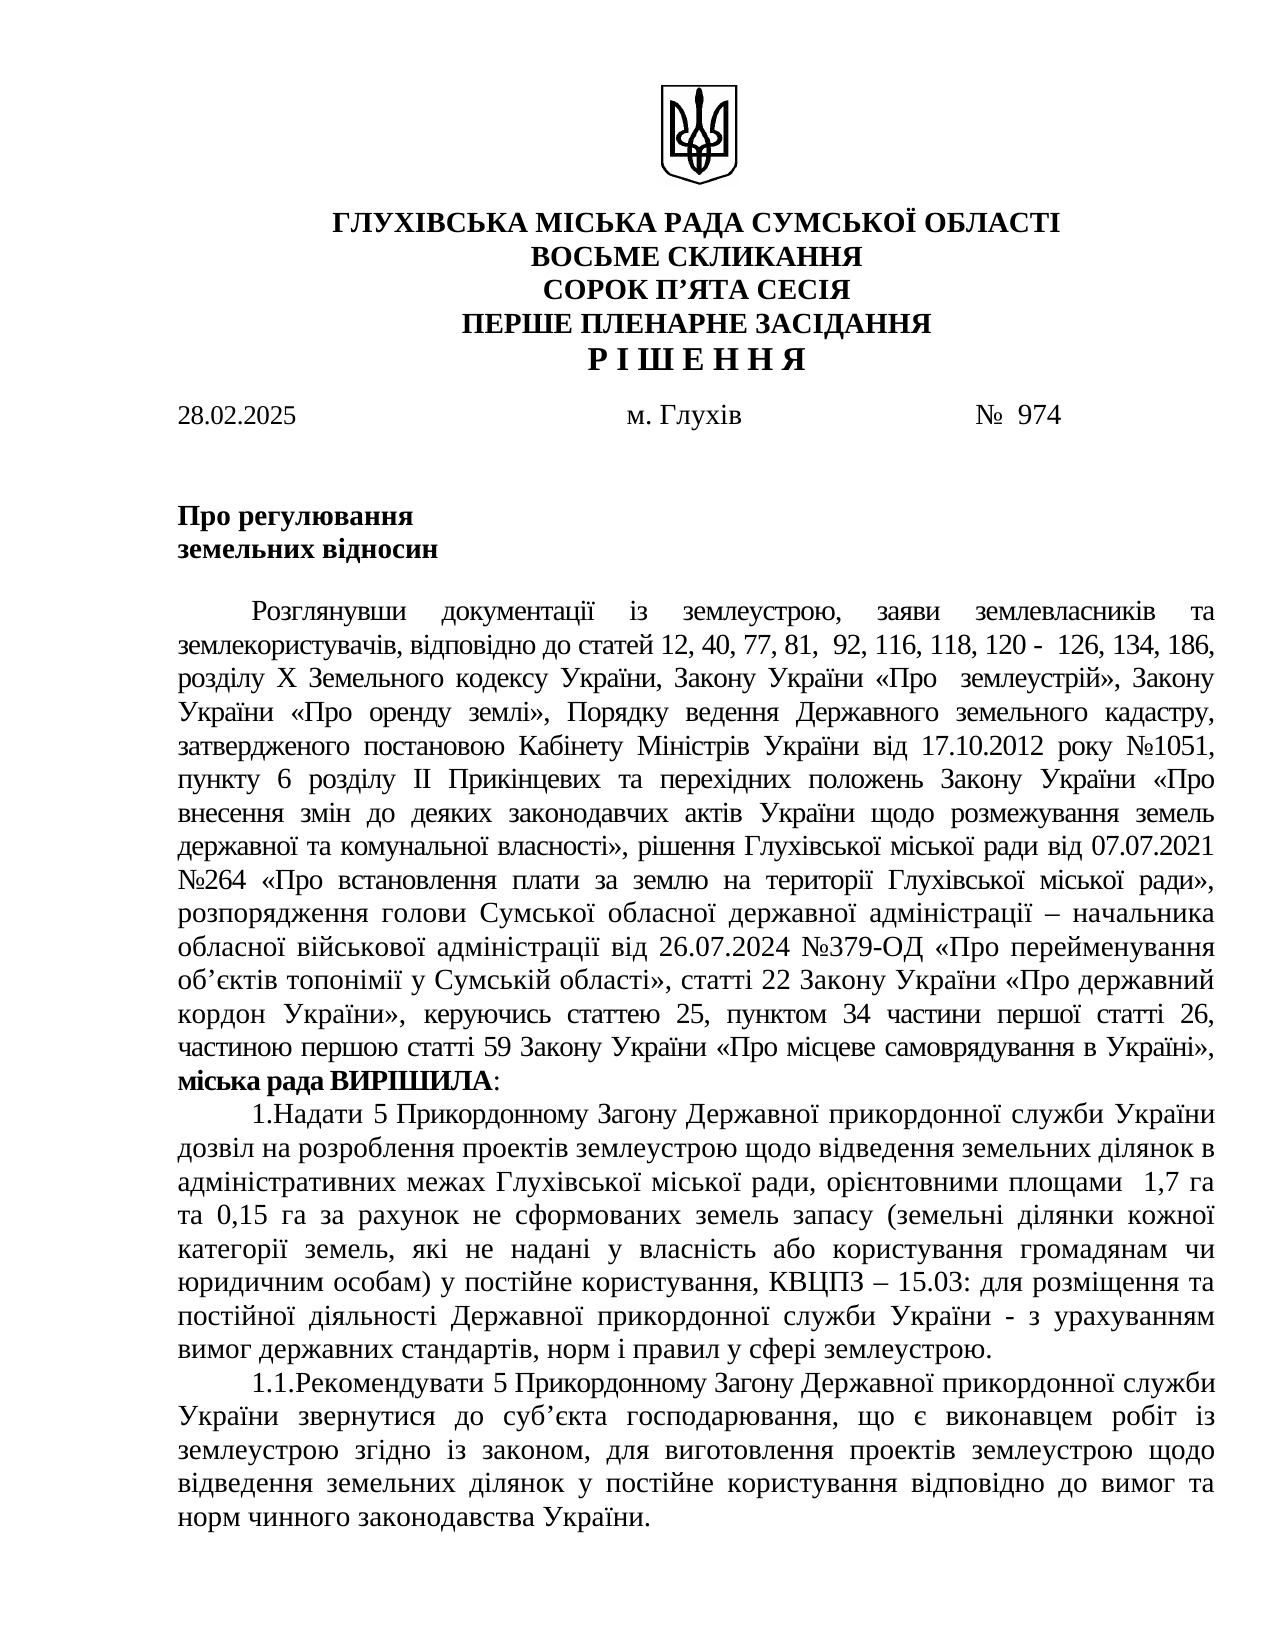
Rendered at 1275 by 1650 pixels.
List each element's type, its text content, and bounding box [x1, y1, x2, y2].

text ПЕРШЕ ПЛЕНАРНЕ ЗАСІДАННЯ [177, 306, 1216, 339]
text ВОСЬМЕ СКЛИКАННЯ [177, 239, 1216, 272]
text 1.1.Рекомендувати 5 Прикордонному Загону Державної прикордонної служби України звернутися до суб’єкта господарювання, що є виконавцем робіт із землеустрою згідно із законом, для виготовлення проектів землеустрою щодо відведення земельних ділянок у постійне користування відповідно до вимог та норм чинного законодавства України. [177, 1365, 1216, 1533]
text 28.02.2025 м. Глухів № 974 [177, 397, 1216, 431]
text СОРОК П’ЯТА СЕСІЯ [177, 272, 1216, 306]
picture [658, 83, 740, 187]
text Р І Ш Е Н Н Я [177, 339, 1216, 378]
text Про регулювання [177, 498, 1216, 531]
text Глухівська міська рада Сумської області [177, 205, 1216, 239]
text земельних відносин [177, 531, 1216, 565]
text 1.Надати 5 Прикордонному Загону Державної прикордонної служби України дозвіл на розроблення проектів землеустрою щодо відведення земельних ділянок в адміністративних межах Глухівської міської ради, орієнтовними площами 1,7 га та 0,15 га за рахунок не сформованих земель запасу (земельні ділянки кожної категорії земель, які не надані у власність або користування громадянам чи юридичним особам) у постійне користування, КВЦПЗ – 15.03: для розміщення та постійної діяльності Державної прикордонної служби України - з урахуванням вимог державних стандартів, норм і правил у сфері землеустрою. [177, 1097, 1216, 1365]
text Розглянувши документації із землеустрою, заяви землевласників та землекористувачів, відповідно до статей 12, 40, 77, 81, 92, 116, 118, 120 - 126, 134, 186, розділу Х Земельного кодексу України, Закону України «Про землеустрій», Закону України «Про оренду землі», Порядку ведення Державного земельного кадастру, затвердженого постановою Кабінету Міністрів України від 17.10.2012 року №1051, пункту 6 розділу ІІ Прикінцевих та перехідних положень Закону України «Про внесення змін до деяких законодавчих актів України щодо розмежування земель державної та комунальної власності», рішення Глухівської міської ради від 07.07.2021 №264 «Про встановлення плати за землю на території Глухівської міської ради», розпорядження голови Сумської обласної державної адміністрації – начальника обласної військової адміністрації від 26.07.2024 №379-ОД «Про перейменування об’єктів топонімії у Сумській області», статті 22 Закону України «Про державний кордон України», керуючись статтею 25, пунктом 34 частини першої статті 26, частиною першою статті 59 Закону України «Про місцеве самоврядування в Україні», міська рада ВИРІШИЛА: [177, 593, 1216, 1097]
